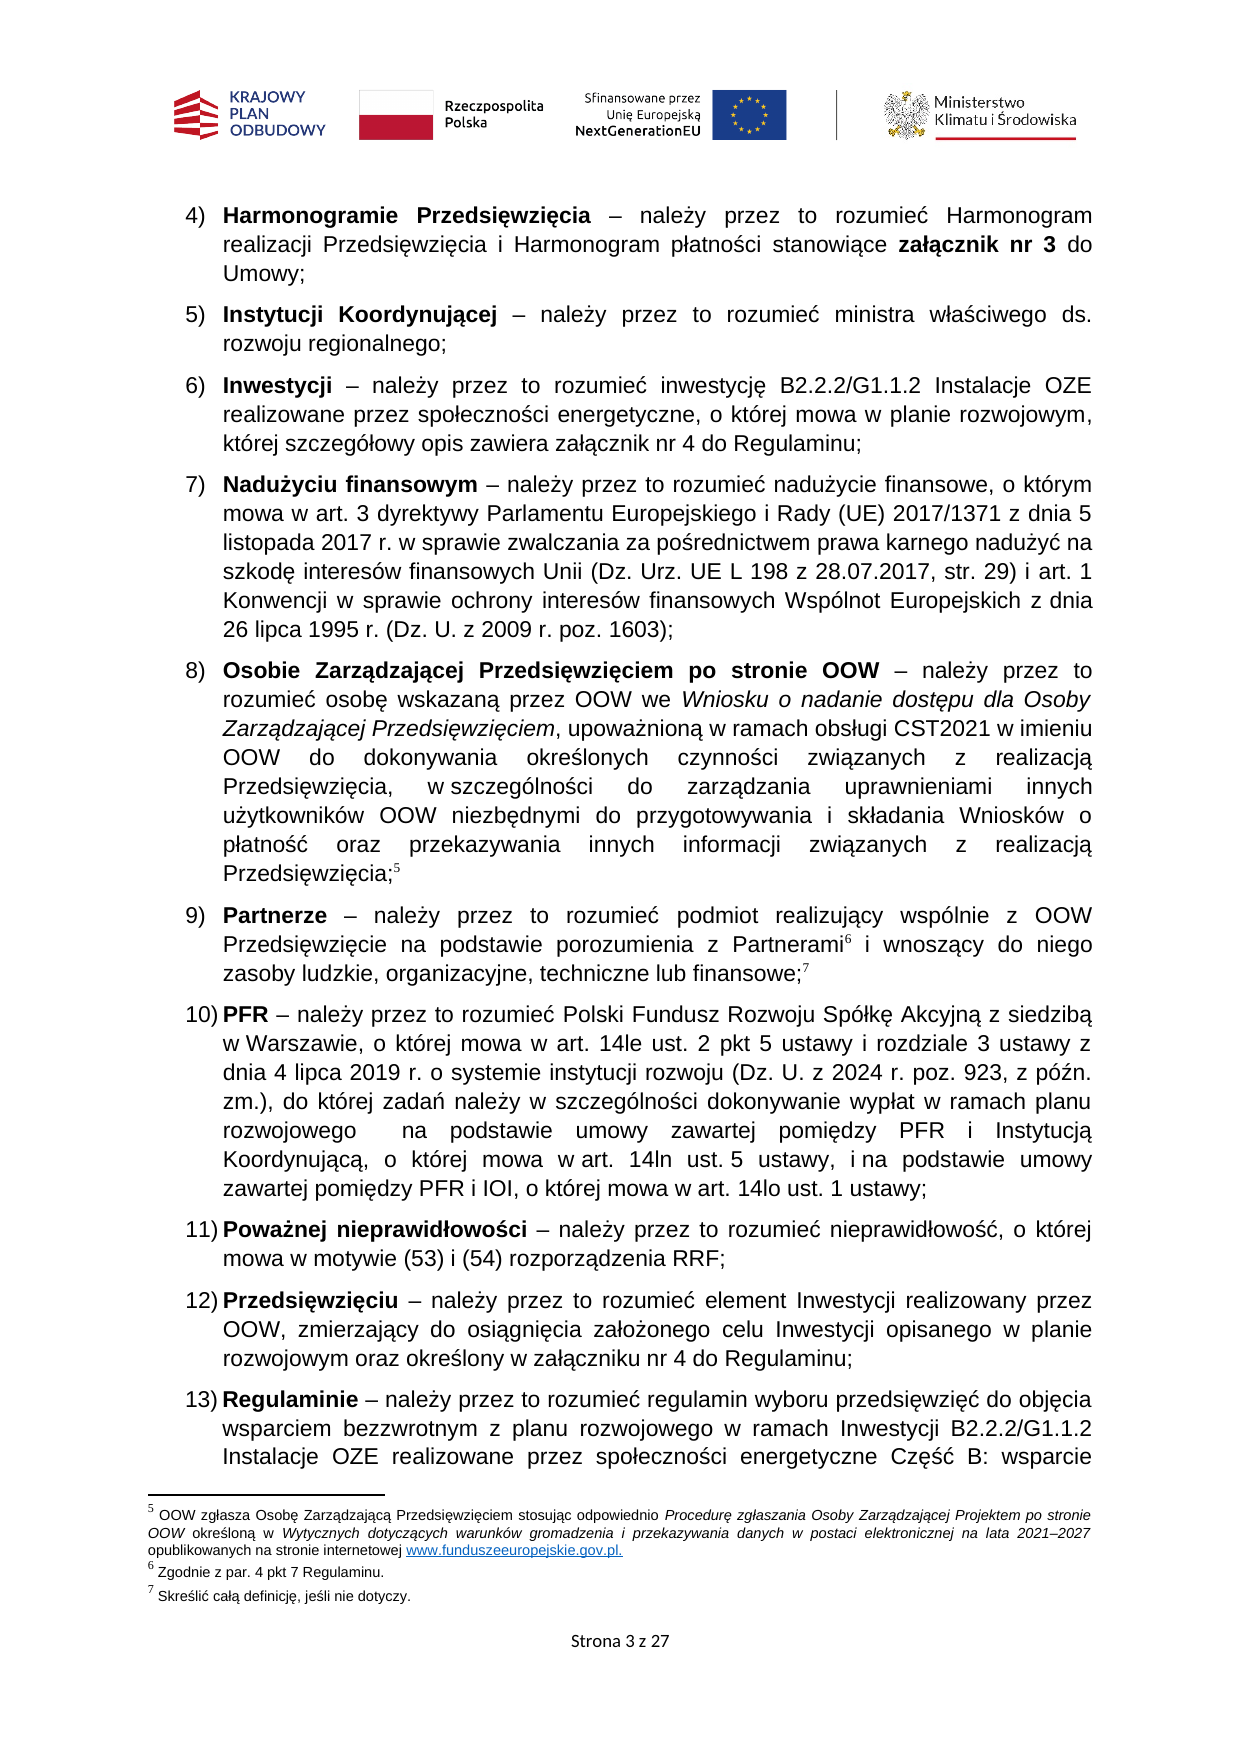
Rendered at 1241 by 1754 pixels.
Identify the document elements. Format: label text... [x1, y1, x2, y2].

list Osobie Zarządzającej Przedsięwzięciem po stronie OOW – należy przez to rozumieć osobę wskazaną przez OOW we Wniosku o nadanie dostępu dla Osoby Zarządzającej Przedsięwzięciem, upoważnioną w ramach obsługi CST2021 w imieniu OOW do dokonywania określonych czynności związanych z realizacją Przedsięwzięcia, w szczególności do zarządzania uprawnieniami innych użytkowników OOW niezbędnymi do przygotowywania i składania Wniosków o płatność oraz przekazywania innych informacji związanych z realizacją Przedsięwzięcia; [185, 657, 1093, 886]
list Instytucji Koordynującej – należy przez to rozumieć ministra właściwego ds. rozwoju regionalnego; [185, 301, 1093, 357]
list Nadużyciu finansowym – należy przez to rozumieć nadużycie finansowe, o którym mowa w art. 3 dyrektywy Parlamentu Europejskiego i Rady (UE) 2017/1371 z dnia 5 listopada 2017 r. w sprawie zwalczania za pośrednictwem prawa karnego nadużyć na szkodę interesów finansowych Unii (Dz. Urz. UE L 198 z 28.07.2017, str. 29) i art. 1 Konwencji w sprawie ochrony interesów finansowych Wspólnot Europejskich z dnia 26 lipca 1995 r. (Dz. U. z 2009 r. poz. 1603); [185, 471, 1093, 642]
list Partnerze – należy przez to rozumieć podmiot realizujący wspólnie z OOW Przedsięwzięcie na podstawie porozumienia z Partnerami i wnoszący do niego zasoby ludzkie, organizacyjne, techniczne lub finansowe; [185, 902, 1093, 986]
list Przedsięwzięciu – należy przez to rozumieć element Inwestycji realizowany przez OOW, zmierzający do osiągnięcia założonego celu Inwestycji opisanego w planie rozwojowym oraz określony w załączniku nr 4 do Regulaminu; [185, 1287, 1093, 1371]
list Inwestycji – należy przez to rozumieć inwestycję B2.2.2/G1.1.2 Instalacje OZE realizowane przez społeczności energetyczne, o której mowa w planie rozwojowym, której szczegółowy opis zawiera załącznik nr 4 do Regulaminu; [185, 372, 1093, 456]
list PFR – należy przez to rozumieć Polski Fundusz Rozwoju Spółkę Akcyjną z siedzibą w Warszawie, o której mowa w art. 14le ust. 2 pkt 5 ustawy i rozdziale 3 ustawy z dnia 4 lipca 2019 r. o systemie instytucji rozwoju (Dz. U. z 2024 r. poz. 923, z późn. zm.), do której zadań należy w szczególności dokonywanie wypłat w ramach planu rozwojowego na podstawie umowy zawartej pomiędzy PFR i Instytucją Koordynującą, o której mowa w art. 14ln ust. 5 ustawy, i na podstawie umowy zawartej pomiędzy PFR i IOI, o której mowa w art. 14lo ust. 1 ustawy; [185, 1001, 1093, 1201]
picture [157, 73, 872, 155]
picture [880, 83, 1084, 148]
list Poważnej nieprawidłowości – należy przez to rozumieć nieprawidłowość, o której mowa w motywie (53) i (54) rozporządzenia RRF; [185, 1216, 1093, 1272]
list Harmonogramie Przedsięwzięcia – należy przez to rozumieć Harmonogram realizacji Przedsięwzięcia i Harmonogram płatności stanowiące załącznik nr 3 do Umowy; [185, 202, 1093, 286]
